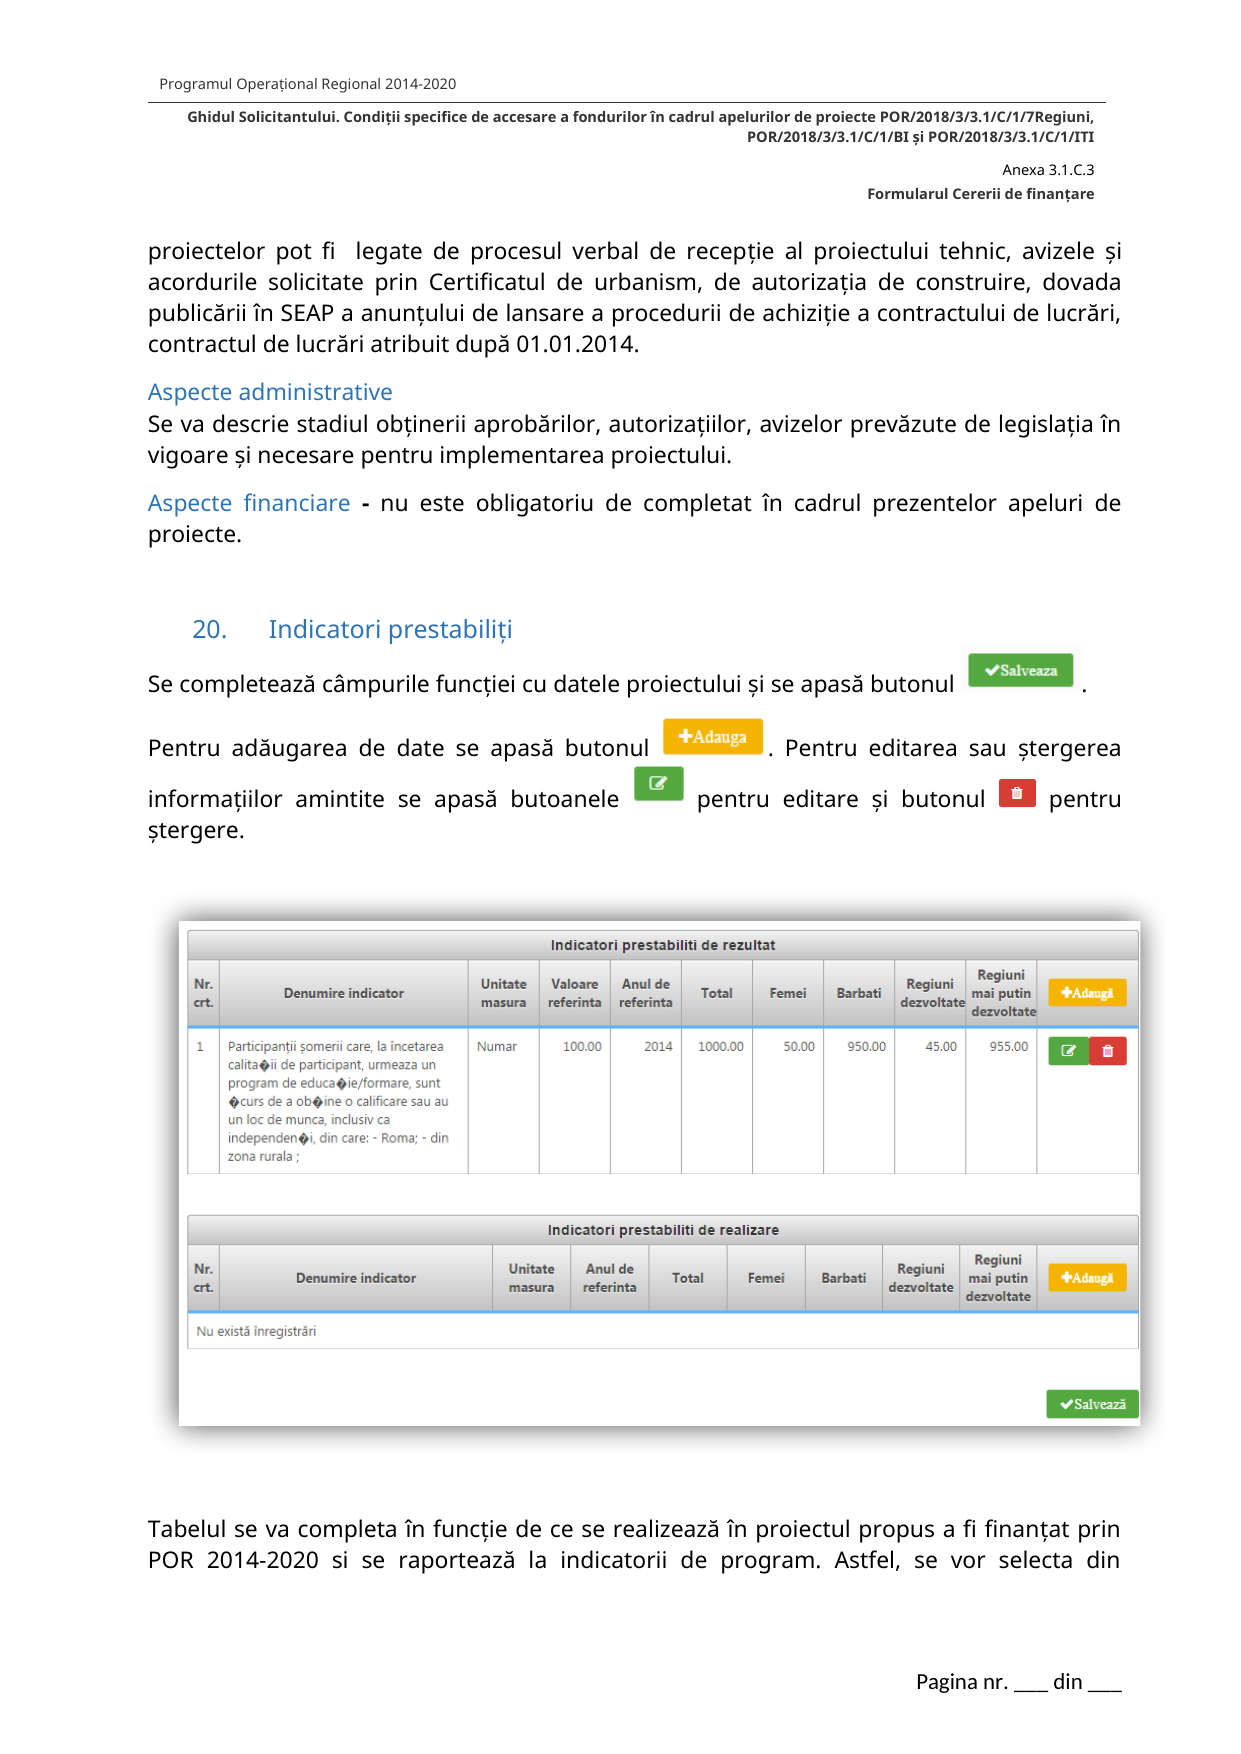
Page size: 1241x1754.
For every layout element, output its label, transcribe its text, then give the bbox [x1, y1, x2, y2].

picture [178, 921, 1141, 1426]
text Se completează câmpurile funcției cu datele proiectului și se apasă butonul . [148, 646, 1122, 699]
picture [632, 763, 685, 808]
picture [661, 716, 768, 757]
text Pentru adăugarea de date se apasă butonul . Pentru editarea sau ștergerea informațiilor amintite se apasă butoanele pentru editare și butonul pentru ștergere. [148, 716, 1122, 845]
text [148, 1513, 1122, 1576]
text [148, 234, 1122, 359]
picture [998, 777, 1037, 808]
text Aspecte financiare - nu este obligatoriu de completat în cadrul prezentelor apeluri de proiecte. [148, 487, 1122, 549]
picture [960, 645, 1082, 693]
text Se va descrie stadiul obţinerii aprobărilor, autorizaţiilor, avizelor prevăzute de legislaţia în vigoare şi necesare pentru implementarea proiectului. [148, 407, 1122, 470]
text Aspecte administrative [148, 376, 1122, 407]
subtitle Indicatori prestabiliți [192, 612, 1122, 646]
